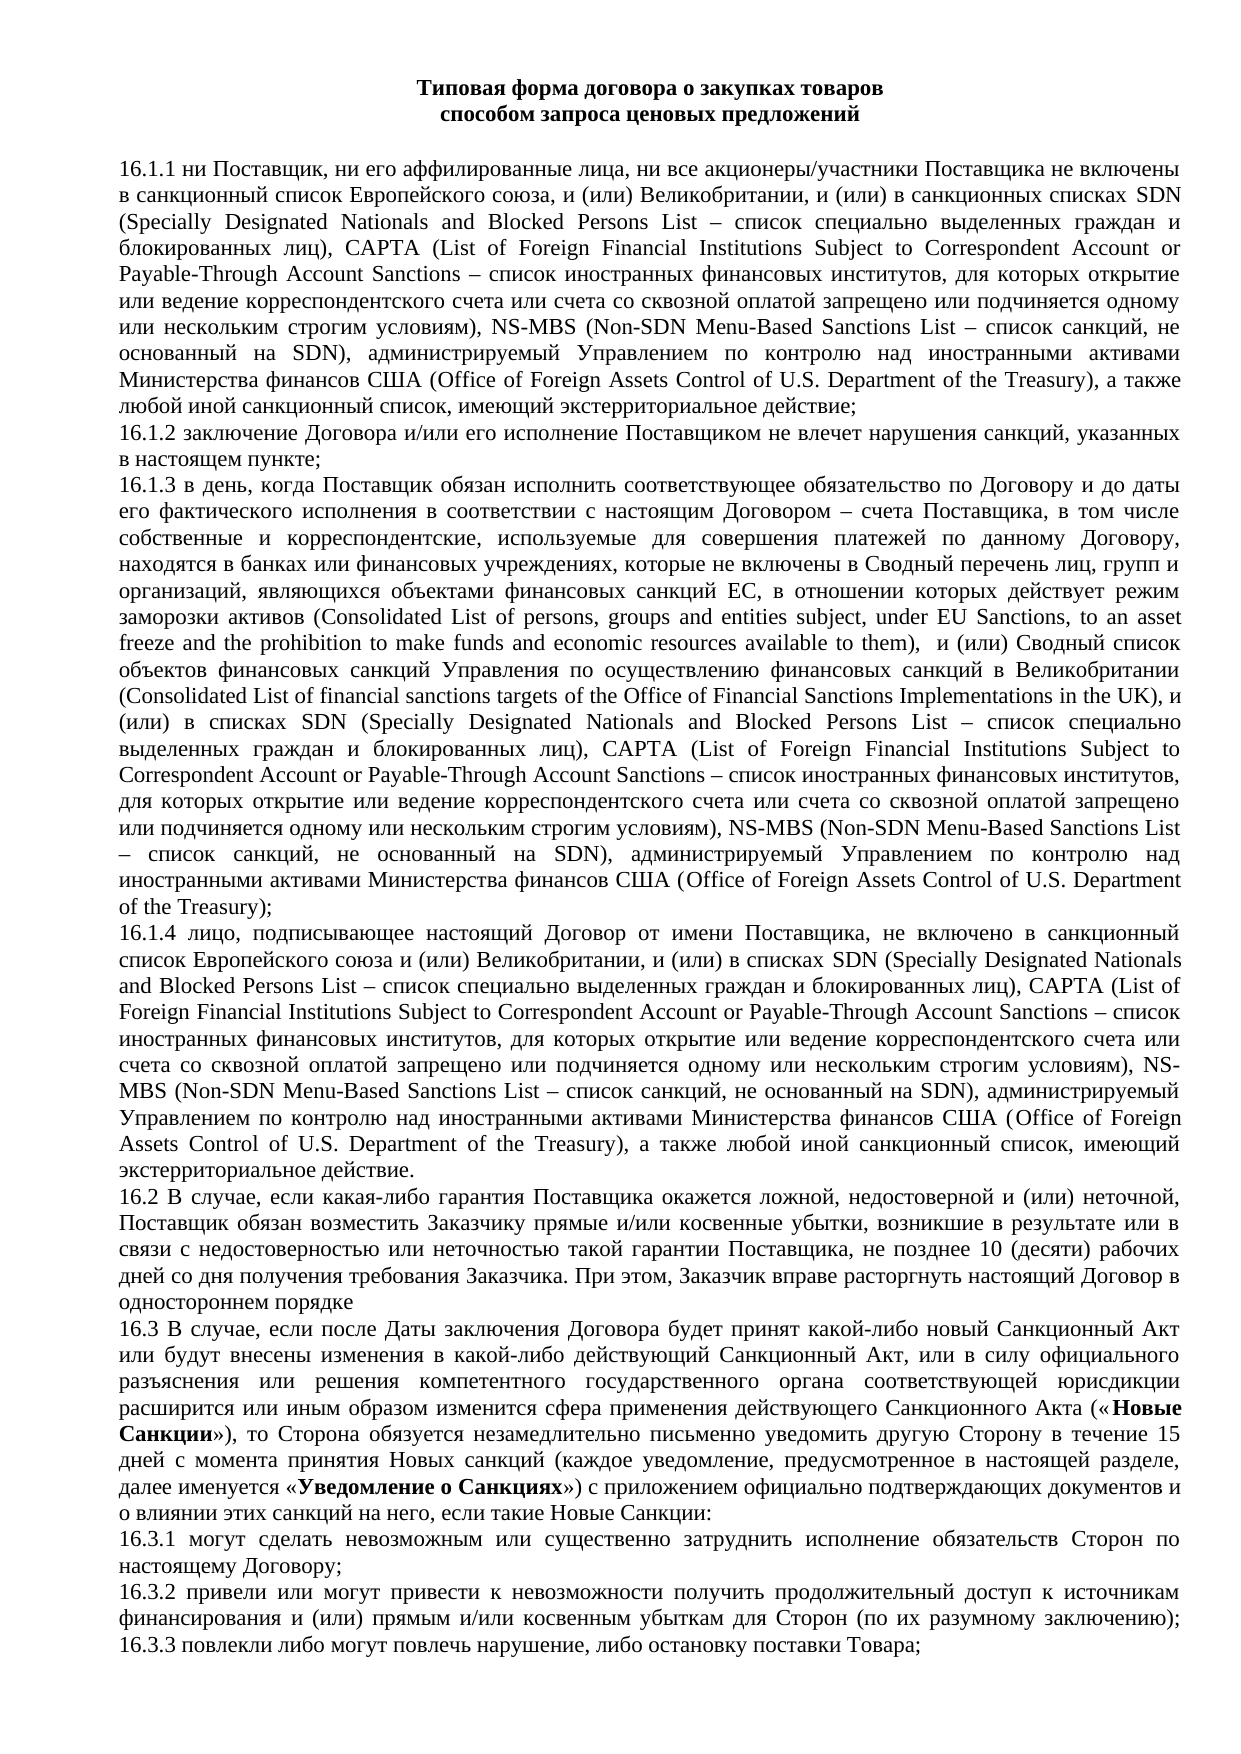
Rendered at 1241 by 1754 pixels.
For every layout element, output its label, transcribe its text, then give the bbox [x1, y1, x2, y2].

list 16.1.1 ни Поставщик, ни его аффилированные лица, ни все акционеры/участники Поставщика не включены в санкционный список Европейского союза, и (или) Великобритании, и (или) в санкционных списках SDN (Specially Designated Nationals and Blocked Persons List – список специально выделенных граждан и блокированных лиц), CAPTA (List of Foreign Financial Institutions Subject to Correspondent Account or Payable-Through Account Sanctions – список иностранных финансовых институтов, для которых открытие или ведение корреспондентского счета или счета со сквозной оплатой запрещено или подчиняется одному или нескольким строгим условиям), NS-MBS (Non-SDN Menu-Based Sanctions List – список санкций, не основанный на SDN), администрируемый Управлением по контролю над иностранными активами Министерства финансов США (Office of Foreign Assets Control of U.S. Department of the Treasury), а также любой иной санкционный список, имеющий экстерриториальное действие; [118, 155, 1182, 418]
list 16.3.2 привели или могут привести к невозможности получить продолжительный доступ к источникам финансирования и (или) прямым и/или косвенным убыткам для Сторон (по их разумному заключению); 16.3.3 повлекли либо могут повлечь нарушение, либо остановку поставки Товара; [118, 1578, 1182, 1657]
list 16.2 В случае, если какая-либо гарантия Поставщика окажется ложной, недостоверной и (или) неточной, Поставщик обязан возместить Заказчику прямые и/или косвенные убытки, возникшие в результате или в связи с недостоверностью или неточностью такой гарантии Поставщика, не позднее 10 (десяти) рабочих дней со дня получения требования Заказчика. При этом, Заказчик вправе расторгнуть настоящий Договор в одностороннем порядке [118, 1183, 1182, 1314]
list 16.1.4 лицо, подписывающее настоящий Договор от имени Поставщика, не включено в санкционный список Европейского союза и (или) Великобритании, и (или) в списках SDN (Specially Designated Nationals and Blocked Persons List – список специально выделенных граждан и блокированных лиц), CAPTA (List of Foreign Financial Institutions Subject to Correspondent Account or Payable-Through Account Sanctions – список иностранных финансовых институтов, для которых открытие или ведение корреспондентского счета или счета со сквозной оплатой запрещено или подчиняется одному или нескольким строгим условиям), NS-MBS (Non-SDN Menu-Based Sanctions List – список санкций, не основанный на SDN), администрируемый Управлением по контролю над иностранными активами Министерства финансов США (Office of Foreign Assets Control of U.S. Department of the Treasury), а также любой иной санкционный список, имеющий экстерриториальное действие. [118, 919, 1182, 1183]
list 16.3 В случае, если после Даты заключения Договора будет принят какой-либо новый Санкционный Акт или будут внесены изменения в какой-либо действующий Санкционный Акт, или в силу официального разъяснения или решения компетентного государственного органа соответствующей юрисдикции расширится или иным образом изменится сфера применения действующего Санкционного Акта («Новые Санкции»), то Сторона обязуется незамедлительно письменно уведомить другую Сторону в течение 15 дней c момента принятия Новых санкций (каждое уведомление, предусмотренное в настоящей разделе, далее именуется «Уведомление о Санкциях») с приложением официально подтверждающих документов и о влиянии этих санкций на него, если такие Новые Санкции: [118, 1314, 1182, 1525]
list 16.3.1 могут сделать невозможным или существенно затруднить исполнение обязательств Сторон по настоящему Договору; [118, 1525, 1182, 1578]
list 16.1.3 в день, когда Поставщик обязан исполнить соответствующее обязательство по Договору и до даты его фактического исполнения в соответствии с настоящим Договором – счета Поставщика, в том числе собственные и корреспондентские, используемые для совершения платежей по данному Договору, находятся в банках или финансовых учреждениях, которые не включены в Сводный перечень лиц, групп и организаций, являющихся объектами финансовых санкций ЕС, в отношении которых действует режим заморозки активов (Consolidated List of persons, groups and entities subject, under EU Sanctions, to an asset freeze and the prohibition to make funds and economic resources available to them), и (или) Сводный список объектов финансовых санкций Управления по осуществлению финансовых санкций в Великобритании (Consolidated List of financial sanctions targets of the Office of Financial Sanctions Implementations in the UK), и (или) в списках SDN (Specially Designated Nationals and Blocked Persons List – список специально выделенных граждан и блокированных лиц), CAPTA (List of Foreign Financial Institutions Subject to Correspondent Account or Payable-Through Account Sanctions – список иностранных финансовых институтов, для которых открытие или ведение корреспондентского счета или счета со сквозной оплатой запрещено или подчиняется одному или нескольким строгим условиям), NS-MBS (Non-SDN Menu-Based Sanctions List – список санкций, не основанный на SDN), администрируемый Управлением по контролю над иностранными активами Министерства финансов США (Office of Foreign Assets Control of U.S. Department of the Treasury); [118, 471, 1182, 919]
list 16.1.2 заключение Договора и/или его исполнение Поставщиком не влечет нарушения санкций, указанных в настоящем пункте; [118, 418, 1182, 471]
